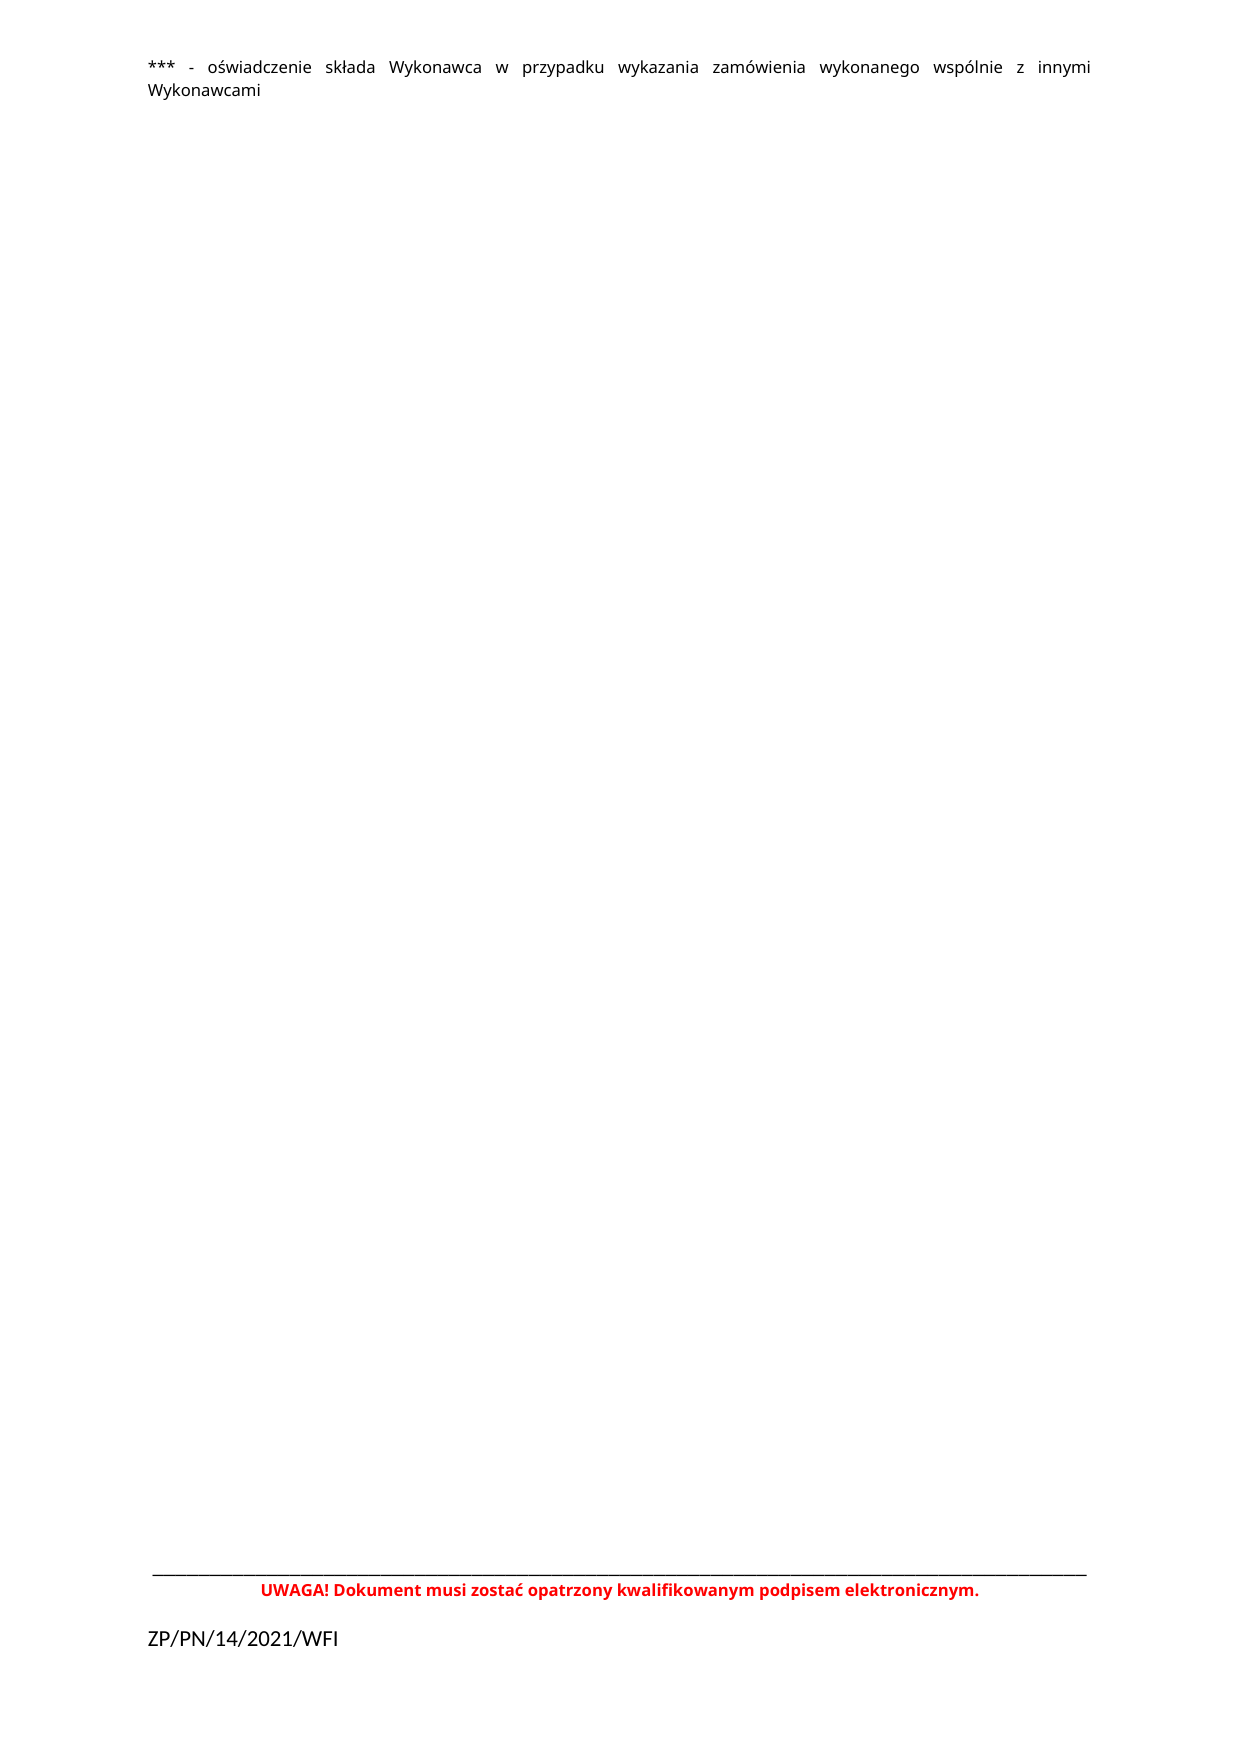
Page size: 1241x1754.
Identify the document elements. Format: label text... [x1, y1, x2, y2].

text *** - oświadczenie składa Wykonawca w przypadku wykazania zamówienia wykonanego wspólnie z innymi Wykonawcami [148, 56, 1093, 101]
